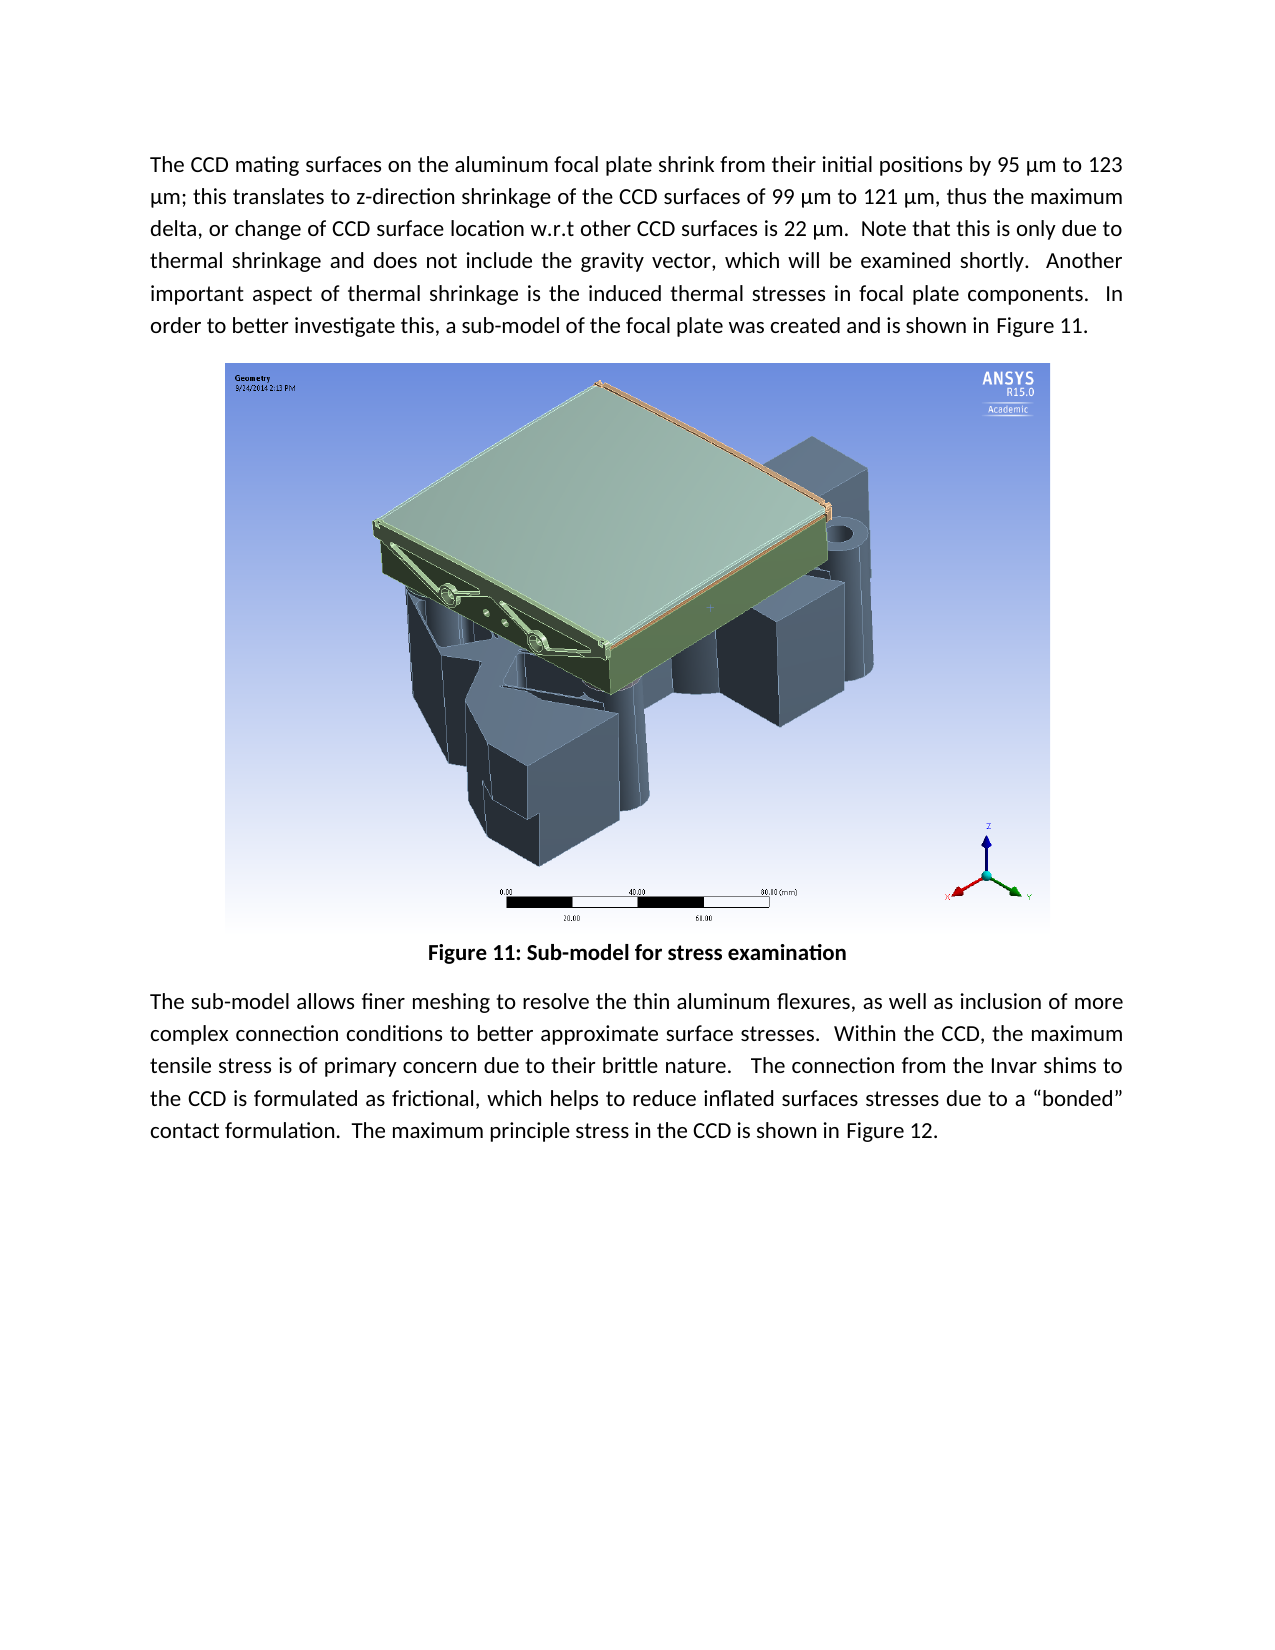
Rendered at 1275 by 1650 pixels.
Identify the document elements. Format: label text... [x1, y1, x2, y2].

text The CCD mating surfaces on the aluminum focal plate shrink from their initial positions by 95 µm to 123 µm; this translates to z-direction shrinkage of the CCD surfaces of 99 µm to 121 µm, thus the maximum delta, or change of CCD surface location w.r.t other CCD surfaces is 22 µm. Note that this is only due to thermal shrinkage and does not include the gravity vector, which will be examined shortly. Another important aspect of thermal shrinkage is the induced thermal stresses in focal plate components. In order to better investigate this, a sub-model of the focal plate was created and is shown in Figure 11. [150, 150, 1125, 339]
text Figure 11: Sub-model for stress examination [150, 938, 1125, 966]
picture [225, 363, 1050, 935]
text The sub-model allows finer meshing to resolve the thin aluminum flexures, as well as inclusion of more complex connection conditions to better approximate surface stresses. Within the CCD, the maximum tensile stress is of primary concern due to their brittle nature. The connection from the Invar shims to the CCD is formulated as frictional, which helps to reduce inflated surfaces stresses due to a “bonded” contact formulation. The maximum principle stress in the CCD is shown in Figure 12. [150, 987, 1125, 1144]
